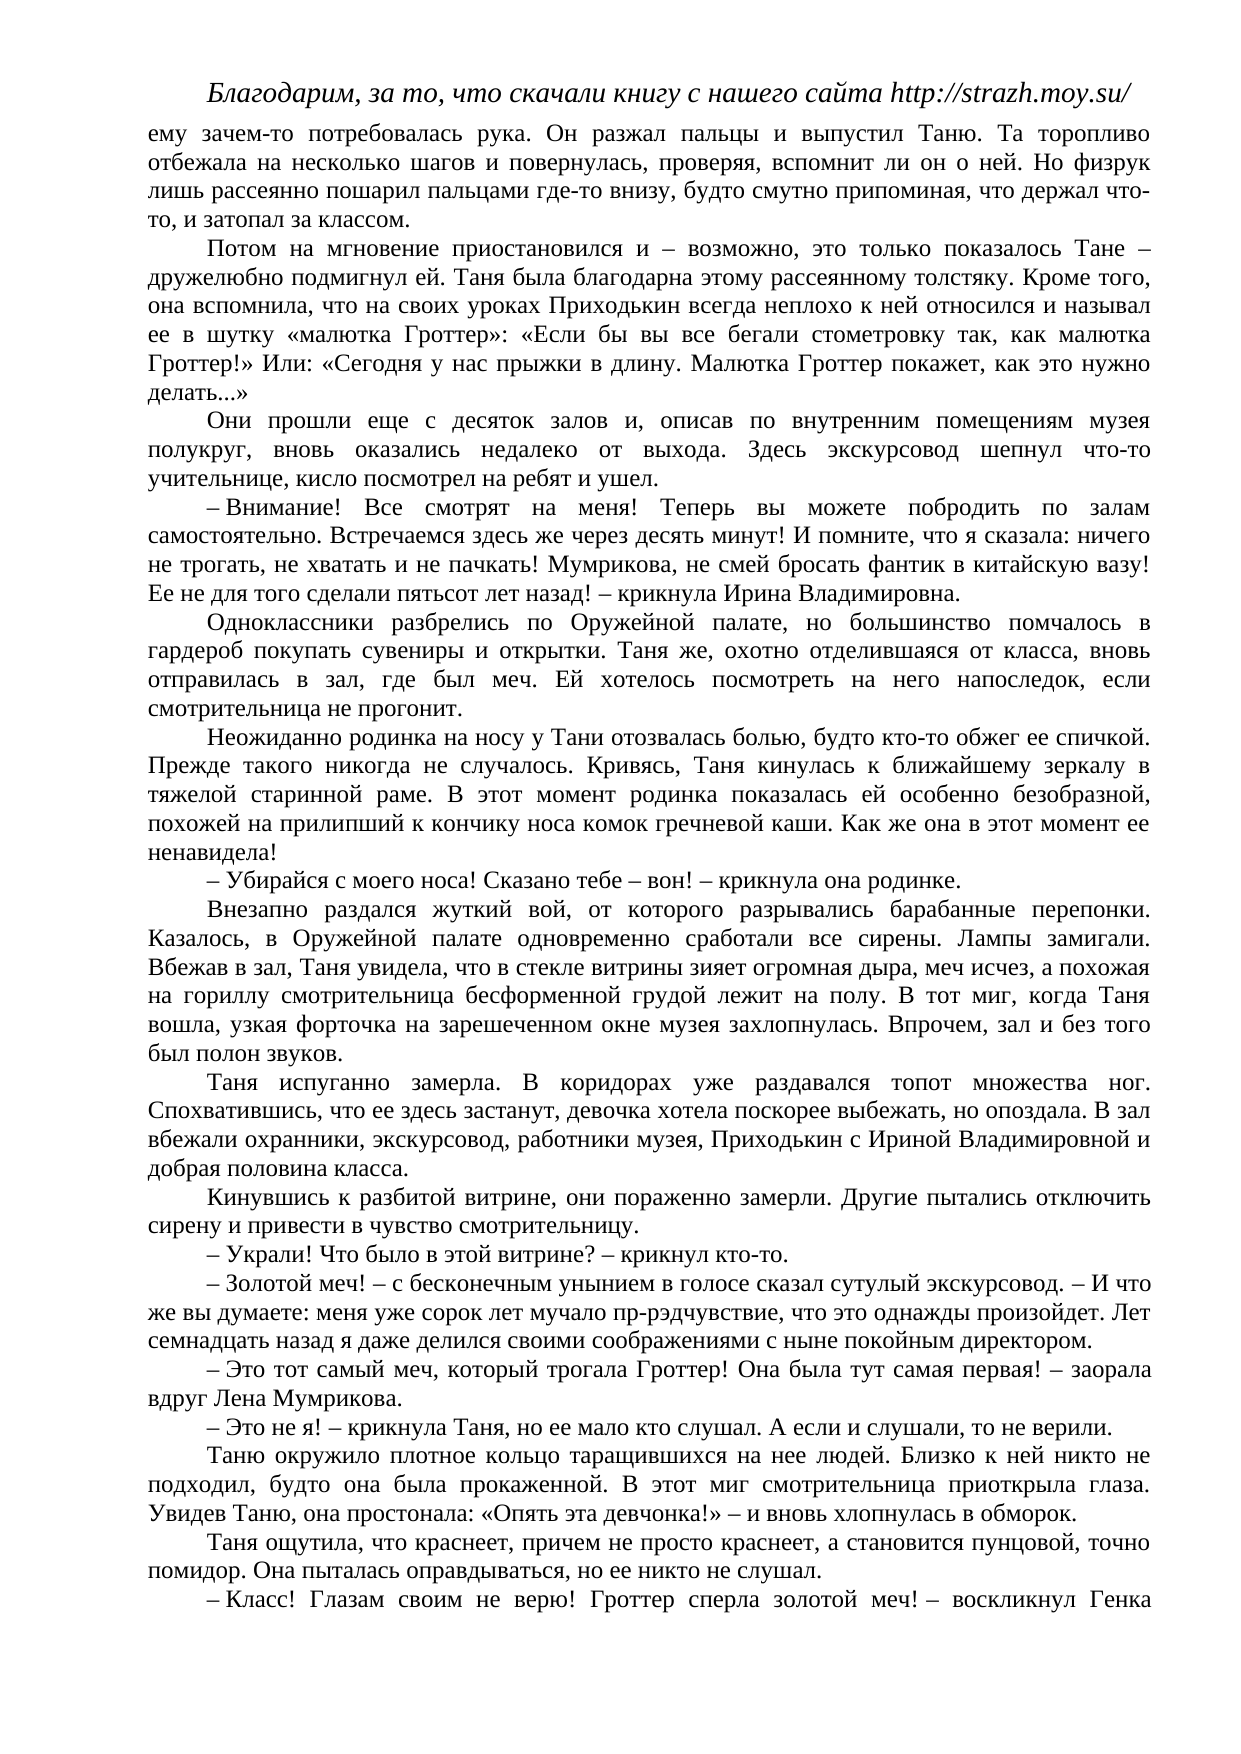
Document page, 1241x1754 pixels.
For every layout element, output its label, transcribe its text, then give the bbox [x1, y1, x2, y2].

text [148, 1584, 1152, 1613]
text – Внимание! Все смотрят на меня! Теперь вы можете побродить по залам самостоятельно. Встречаемся здесь же через десять минут! И помните, что я сказала: ничего не трогать, не хватать и не пачкать! Мумрикова, не смей бросать фантик в китайскую вазу! Ее не для того сделали пятьсот лет назад! – крикнула Ирина Владимировна. [148, 492, 1152, 607]
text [148, 118, 1152, 233]
text – Убирайся с моего носа! Сказано тебе – вон! – крикнула она родинке. [148, 866, 1152, 894]
text – Золотой меч! – с бесконечным унынием в голосе сказал сутулый экскурсовод. – И что же вы думаете: меня уже сорок лет мучало пр-рэдчувствие, что это однажды произойдет. Лет семнадцать назад я даже делился своими соображениями с ныне покойным директором. [148, 1268, 1152, 1354]
text – Это тот самый меч, который трогала Гроттер! Она была тут самая первая! – заорала вдруг Лена Мумрикова. [148, 1354, 1152, 1412]
text Одноклассники разбрелись по Оружейной палате, но большинство помчалось в гардероб покупать сувениры и открытки. Таня же, охотно отделившаяся от класса, вновь отправилась в зал, где был меч. Ей хотелось посмотреть на него напоследок, если смотрительница не прогонит. [148, 607, 1152, 722]
text – Это не я! – крикнула Таня, но ее мало кто слушал. А если и слушали, то не верили. [148, 1412, 1152, 1441]
text Таню окружило плотное кольцо таращившихся на нее людей. Близко к ней никто не подходил, будто она была прокаженной. В этот миг смотрительница приоткрыла глаза. Увидев Таню, она простонала: «Опять эта девчонка!» – и вновь хлопнулась в обморок. [148, 1441, 1152, 1527]
text Неожиданно родинка на носу у Тани отозвалась болью, будто кто-то обжег ее спичкой. Прежде такого никогда не случалось. Кривясь, Таня кинулась к ближайшему зеркалу в тяжелой старинной раме. В этот момент родинка показалась ей особенно безобразной, похожей на прилипший к кончику носа комок гречневой каши. Как же она в этот момент ее ненавидела! [148, 722, 1152, 866]
text Внезапно раздался жуткий вой, от которого разрывались барабанные перепонки. Казалось, в Оружейной палате одновременно сработали все сирены. Лампы замигали. Вбежав в зал, Таня увидела, что в стекле витрины зияет огромная дыра, меч исчез, а похожая на гориллу смотрительница бесформенной грудой лежит на полу. В тот миг, когда Таня вошла, узкая форточка на зарешеченном окне музея захлопнулась. Впрочем, зал и без того был полон звуков. [148, 894, 1152, 1067]
text Таня испуганно замерла. В коридорах уже раздавался топот множества ног. Спохватившись, что ее здесь застанут, девочка хотела поскорее выбежать, но опоздала. В зал вбежали охранники, экскурсовод, работники музея, Приходькин с Ириной Владимировной и добрая половина класса. [148, 1067, 1152, 1182]
text Потом на мгновение приостановился и – возможно, это только показалось Тане – дружелюбно подмигнул ей. Таня была благодарна этому рассеянному толстяку. Кроме того, она вспомнила, что на своих уроках Приходькин всегда неплохо к ней относился и называл ее в шутку «малютка Гроттер»: «Если бы вы все бегали стометровку так, как малютка Гроттер!» Или: «Сегодня у нас прыжки в длину. Малютка Гроттер покажет, как это нужно делать...» [148, 233, 1152, 406]
text Таня ощутила, что краснеет, причем не просто краснеет, а становится пунцовой, точно помидор. Она пыталась оправдываться, но ее никто не слушал. [148, 1527, 1152, 1584]
text Кинувшись к разбитой витрине, они пораженно замерли. Другие пытались отключить сирену и привести в чувство смотрительницу. [148, 1182, 1152, 1239]
text – Украли! Что было в этой витрине? – крикнул кто-то. [148, 1239, 1152, 1268]
text Они прошли еще с десяток залов и, описав по внутренним помещениям музея полукруг, вновь оказались недалеко от выхода. Здесь экскурсовод шепнул что-то учительнице, кисло посмотрел на ребят и ушел. [148, 406, 1152, 492]
